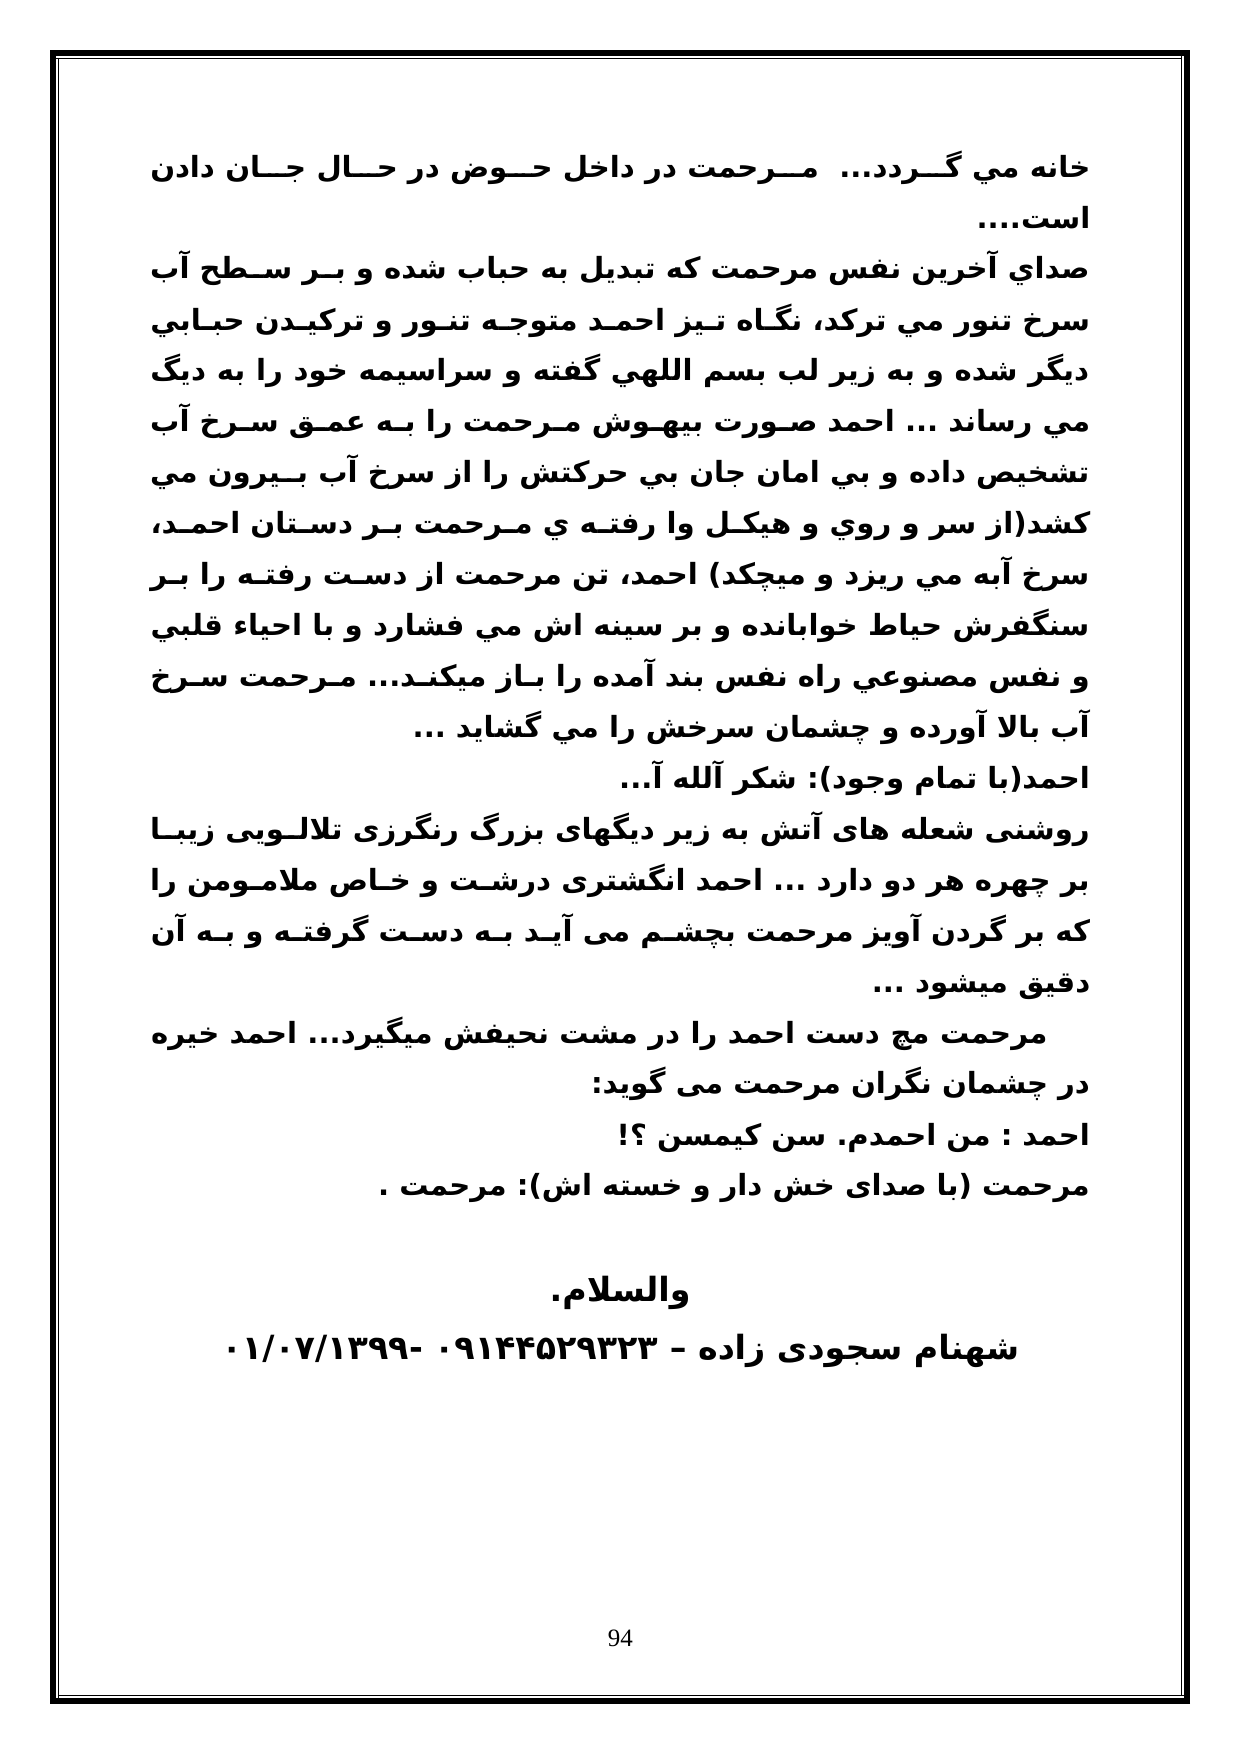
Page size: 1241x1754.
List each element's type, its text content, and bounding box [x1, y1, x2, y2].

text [150, 150, 1090, 235]
text صداي آخرين نفس مرحمت كه تبديل به حباب شده و بر سطح آب سرخ تنور مي تركد، نگاه تيز احمد متوجه تنور و تركيدن حبابي ديگر شده و به زير لب بسم اللهي گفته و سراسيمه خود را به دیگ مي رساند ... احمد صورت بيهوش مرحمت را به عمق سرخ آب تشخيص داده و بي امان جان بي حركتش را از سرخ آب بيرون مي كشد(از سر و روي و هيكل وا رفته ي مرحمت بر دستان احمد، سرخ آبه مي ريزد و ميچكد) احمد، تن مرحمت از دست رفته را بر سنگفرش حیاط خوابانده و بر سينه اش مي فشارد و با احياء قلبي و نفس مصنوعي راه نفس بند آمده را باز ميكند... مرحمت سرخ آب بالا آورده و چشمان سرخش را مي گشايد ... [150, 252, 1090, 744]
text مرحمت (با صدای خش دار و خسته اش): مرحمت . [150, 1169, 1090, 1203]
text مرحمت مچ دست احمد را در مشت نحیفش میگیرد... احمد خیره در چشمان نگران مرحمت می گوید: [150, 1016, 1090, 1101]
text شهنام سجودی زاده – ۰۹۱۴۴۵۲۹۳۲۳ -۰۱/۰۷/۱۳۹۹ [150, 1328, 1090, 1367]
text والسلام. [150, 1270, 1090, 1309]
text احمد(با تمام وجود): شكر آلله آ... [150, 761, 1090, 795]
text روشنی شعله های آتش به زیر دیگهای بزرگ رنگرزی تلالویی زیبا بر چهره هر دو دارد ... احمد انگشتری درشت و خاص ملامومن را که بر گردن آویز مرحمت بچشم می آید به دست گرفته و به آن دقیق میشود ... [150, 812, 1090, 999]
text احمد : من احمدم. سن کیمسن ؟! [150, 1118, 1090, 1152]
